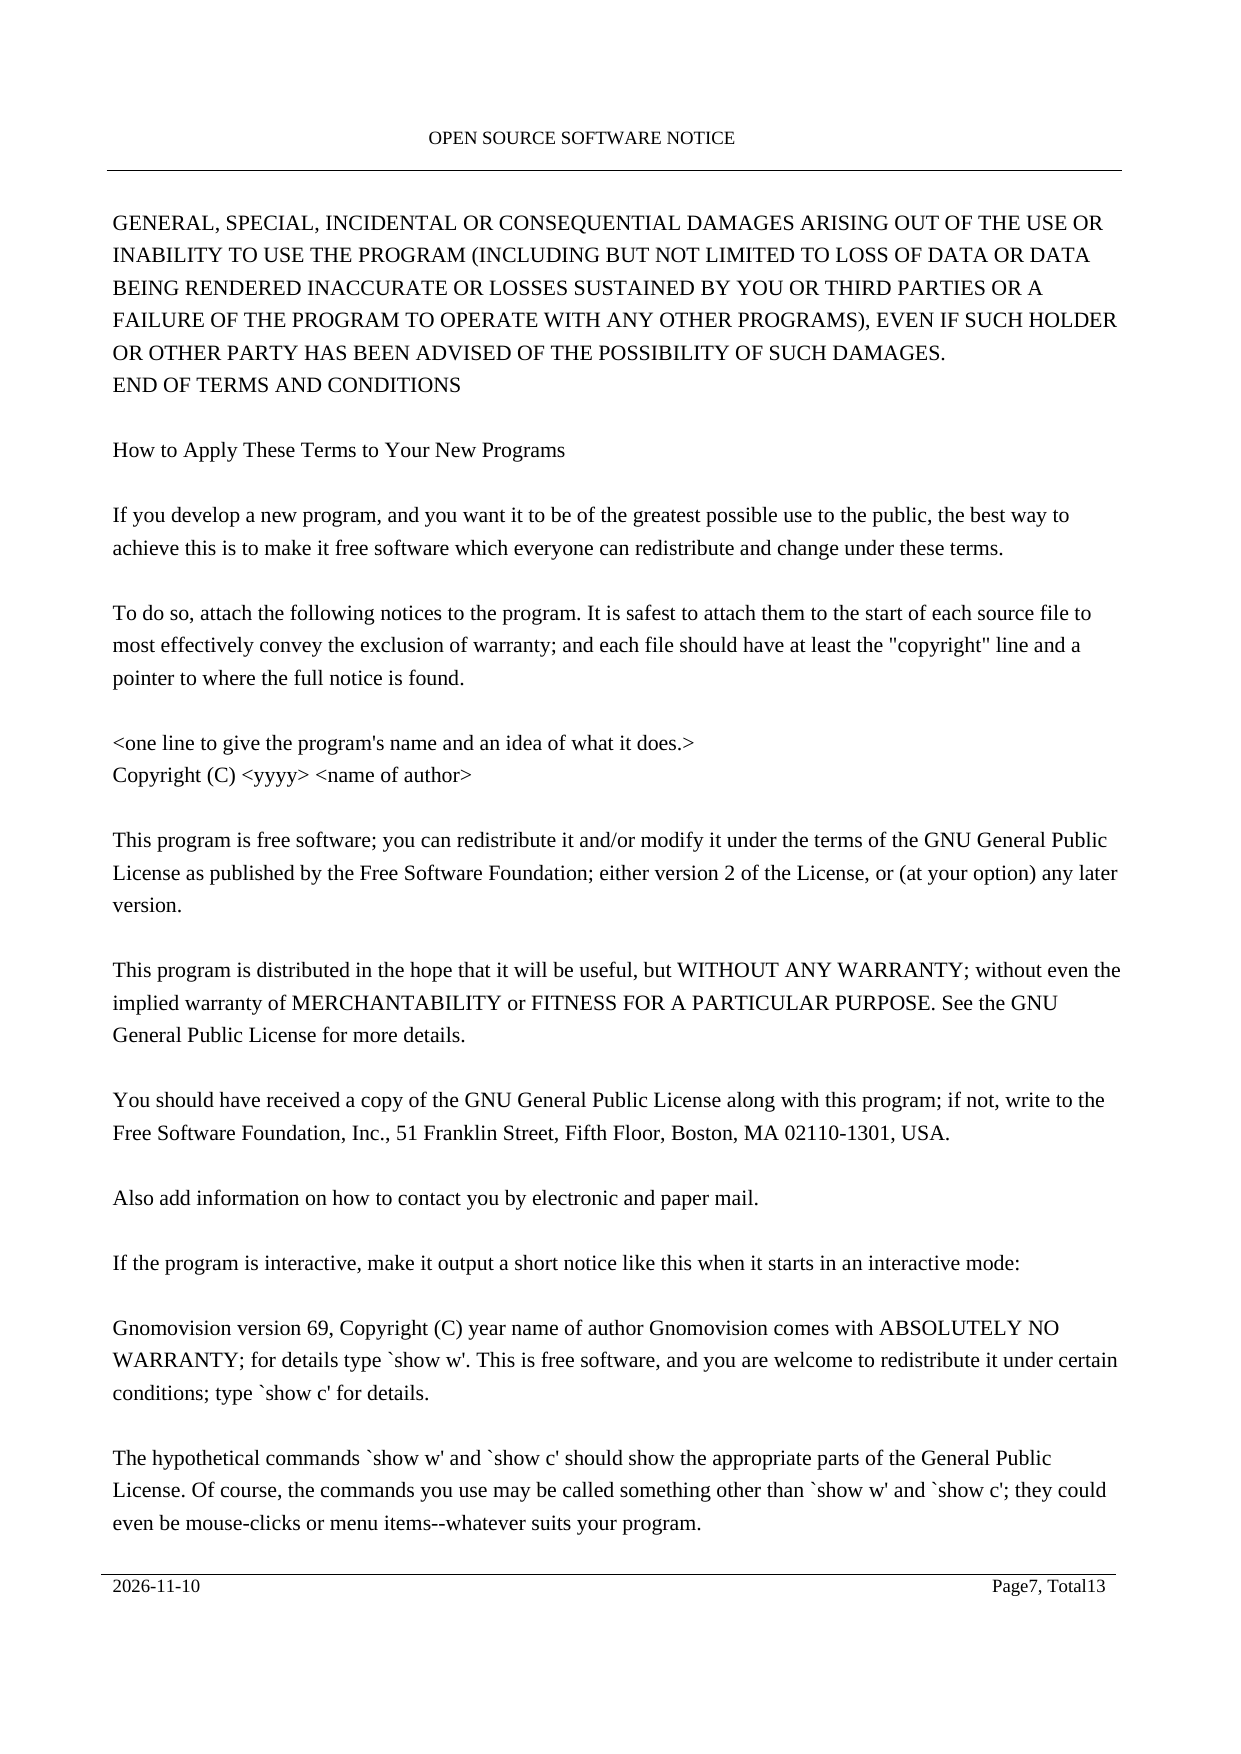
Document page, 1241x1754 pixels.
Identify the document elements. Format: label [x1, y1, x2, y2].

text [112, 206, 1128, 1539]
